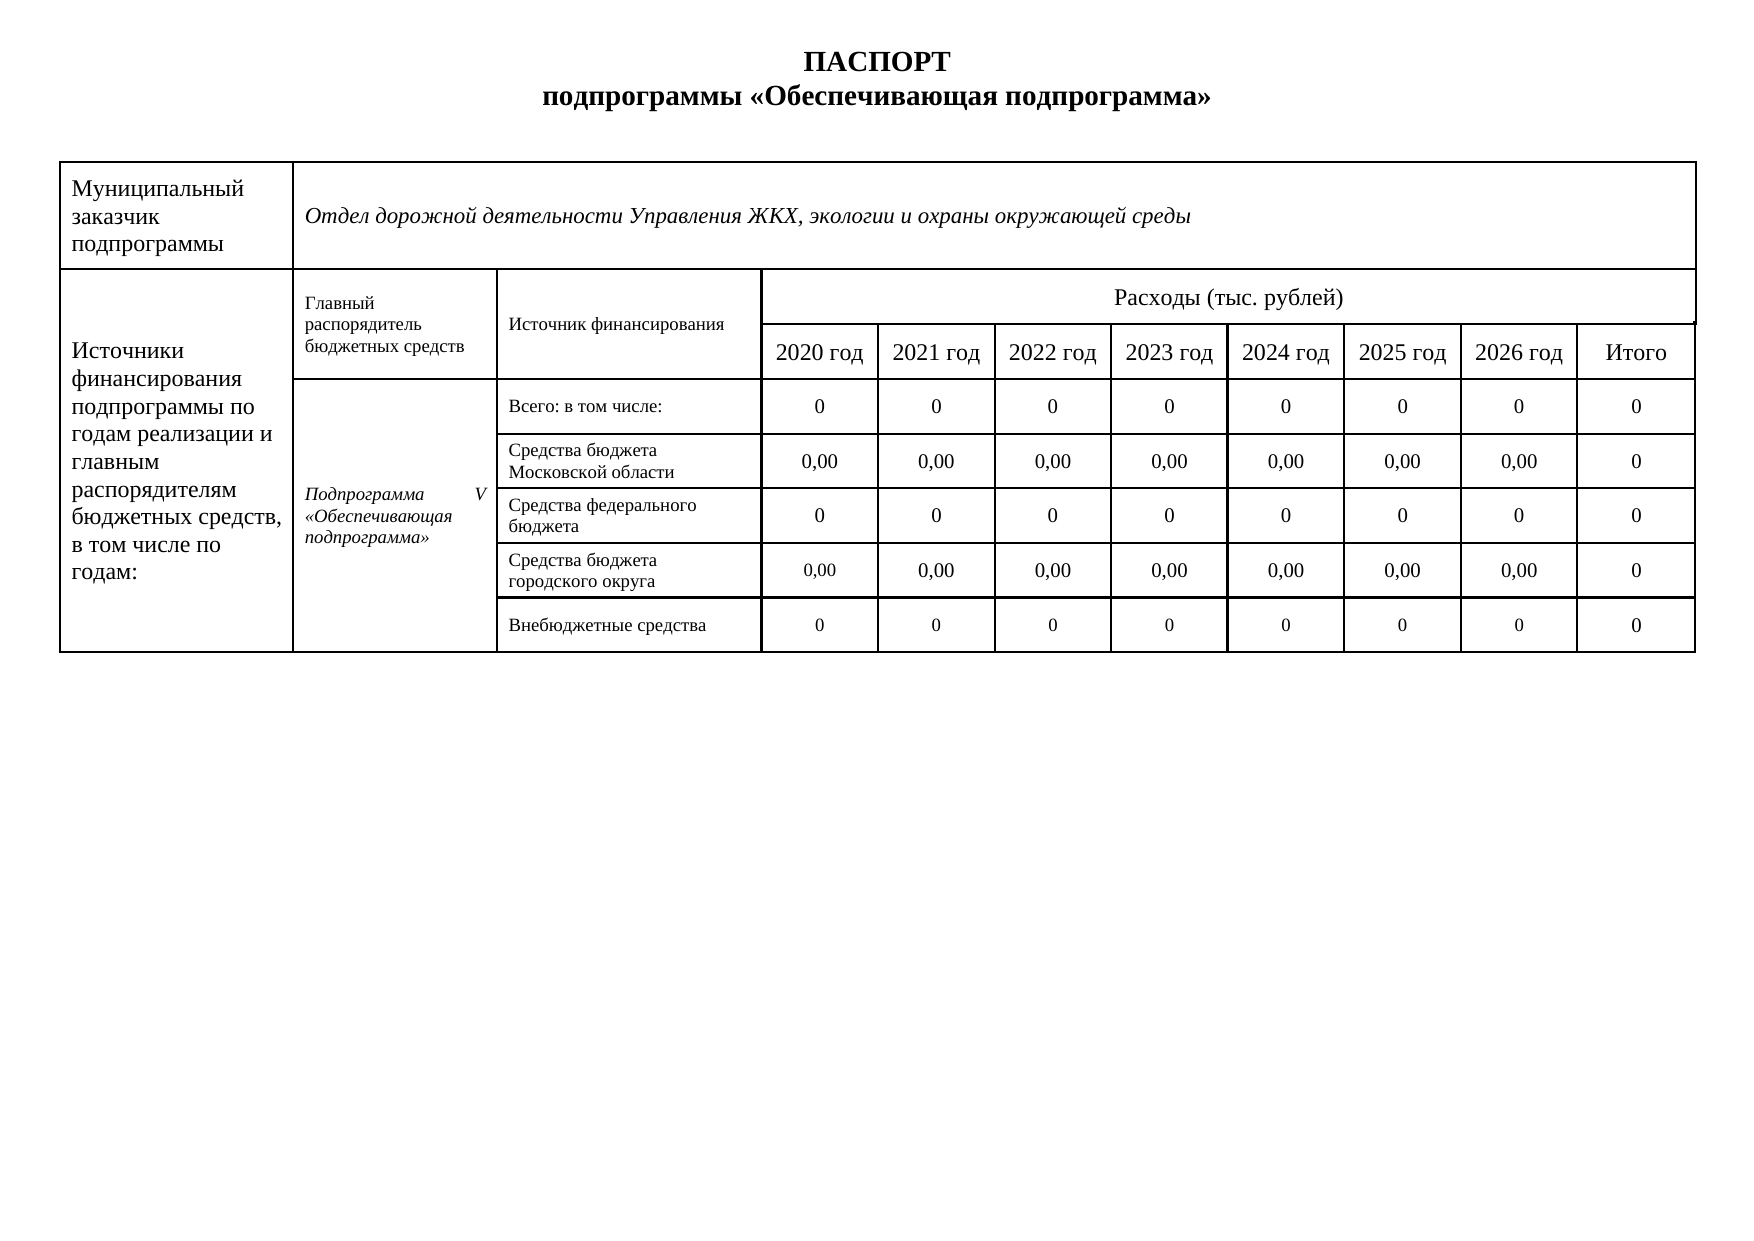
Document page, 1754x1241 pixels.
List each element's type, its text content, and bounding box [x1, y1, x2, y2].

table_cell 2025 год [1345, 325, 1460, 378]
table_cell 2021 год [879, 325, 994, 378]
table_cell Источники финансирования подпрограммы по годам реализации и главным распорядителям бюджетных средств, в том числе по годам: [61, 270, 292, 651]
table_cell 0,00 [1345, 435, 1460, 487]
table_cell 0 [1462, 489, 1576, 542]
table_cell 0 [879, 380, 994, 432]
table_cell 0 [1345, 489, 1460, 542]
table_cell Источник финансирования [498, 270, 760, 378]
table_cell 0 [1578, 435, 1694, 487]
table_cell 0 [1229, 489, 1343, 542]
table_cell 0 [1578, 599, 1694, 651]
table_cell 0 [996, 599, 1110, 651]
table_cell 0 [763, 599, 877, 651]
table_cell Средства федерального бюджета [498, 489, 760, 542]
table_cell 0 [1345, 380, 1460, 432]
table_cell 0,00 [879, 435, 994, 487]
table_cell 2022 год [996, 325, 1110, 378]
table_cell 0 [1112, 489, 1226, 542]
text подпрограммы «Обеспечивающая подпрограмма» [59, 78, 1695, 111]
table_cell Всего: в том числе: [498, 380, 760, 432]
table_cell 0 [1112, 599, 1226, 651]
table_cell 0 [1229, 380, 1343, 432]
table_cell 2026 год [1462, 325, 1576, 378]
table_cell 2020 год [763, 325, 877, 378]
table_cell Расходы (тыс. рублей) [763, 270, 1695, 323]
table_header Муниципальный заказчик подпрограммы [61, 163, 292, 268]
table_cell 0,00 [996, 544, 1110, 596]
table_header Отдел дорожной деятельности Управления ЖКХ, экологии и охраны окружающей среды [294, 163, 1695, 268]
table_cell Главный распорядитель бюджетных средств [294, 270, 496, 378]
table_cell 0,00 [1462, 544, 1576, 596]
table_cell 0 [879, 489, 994, 542]
table_cell Средства бюджета Московской области [498, 435, 760, 487]
table_cell Подпрограмма V «Обеспечивающая подпрограмма» [294, 380, 496, 651]
table_cell 0 [1578, 544, 1694, 596]
table_cell 0,00 [1112, 435, 1226, 487]
table_cell 0 [1462, 599, 1576, 651]
table_cell 0,00 [763, 544, 877, 596]
table_cell 0,00 [763, 435, 877, 487]
table_cell Итого [1578, 325, 1694, 378]
table_cell 0,00 [1462, 435, 1576, 487]
table_cell 0 [763, 489, 877, 542]
table_cell 0 [996, 489, 1110, 542]
table_cell 0 [1345, 599, 1460, 651]
table_cell 0,00 [1112, 544, 1226, 596]
table_cell 0 [1462, 380, 1576, 432]
table_cell Средства бюджета городского округа [498, 544, 760, 596]
table_cell 0,00 [1229, 544, 1343, 596]
table_cell 0,00 [1345, 544, 1460, 596]
table_cell 0 [1578, 489, 1694, 542]
table_cell 0,00 [1229, 435, 1343, 487]
table_cell 0,00 [879, 544, 994, 596]
table_cell 0 [996, 380, 1110, 432]
table_cell 0 [1112, 380, 1226, 432]
table_cell 0 [763, 380, 877, 432]
table_cell 0 [879, 599, 994, 651]
table_cell 0,00 [996, 435, 1110, 487]
table_cell 0 [1578, 380, 1694, 432]
table_cell 2023 год [1112, 325, 1226, 378]
table_cell 0 [1229, 599, 1343, 651]
table_cell Внебюджетные средства [498, 599, 760, 651]
table_cell 2024 год [1229, 325, 1343, 378]
text ПАСПОРТ [59, 44, 1695, 78]
